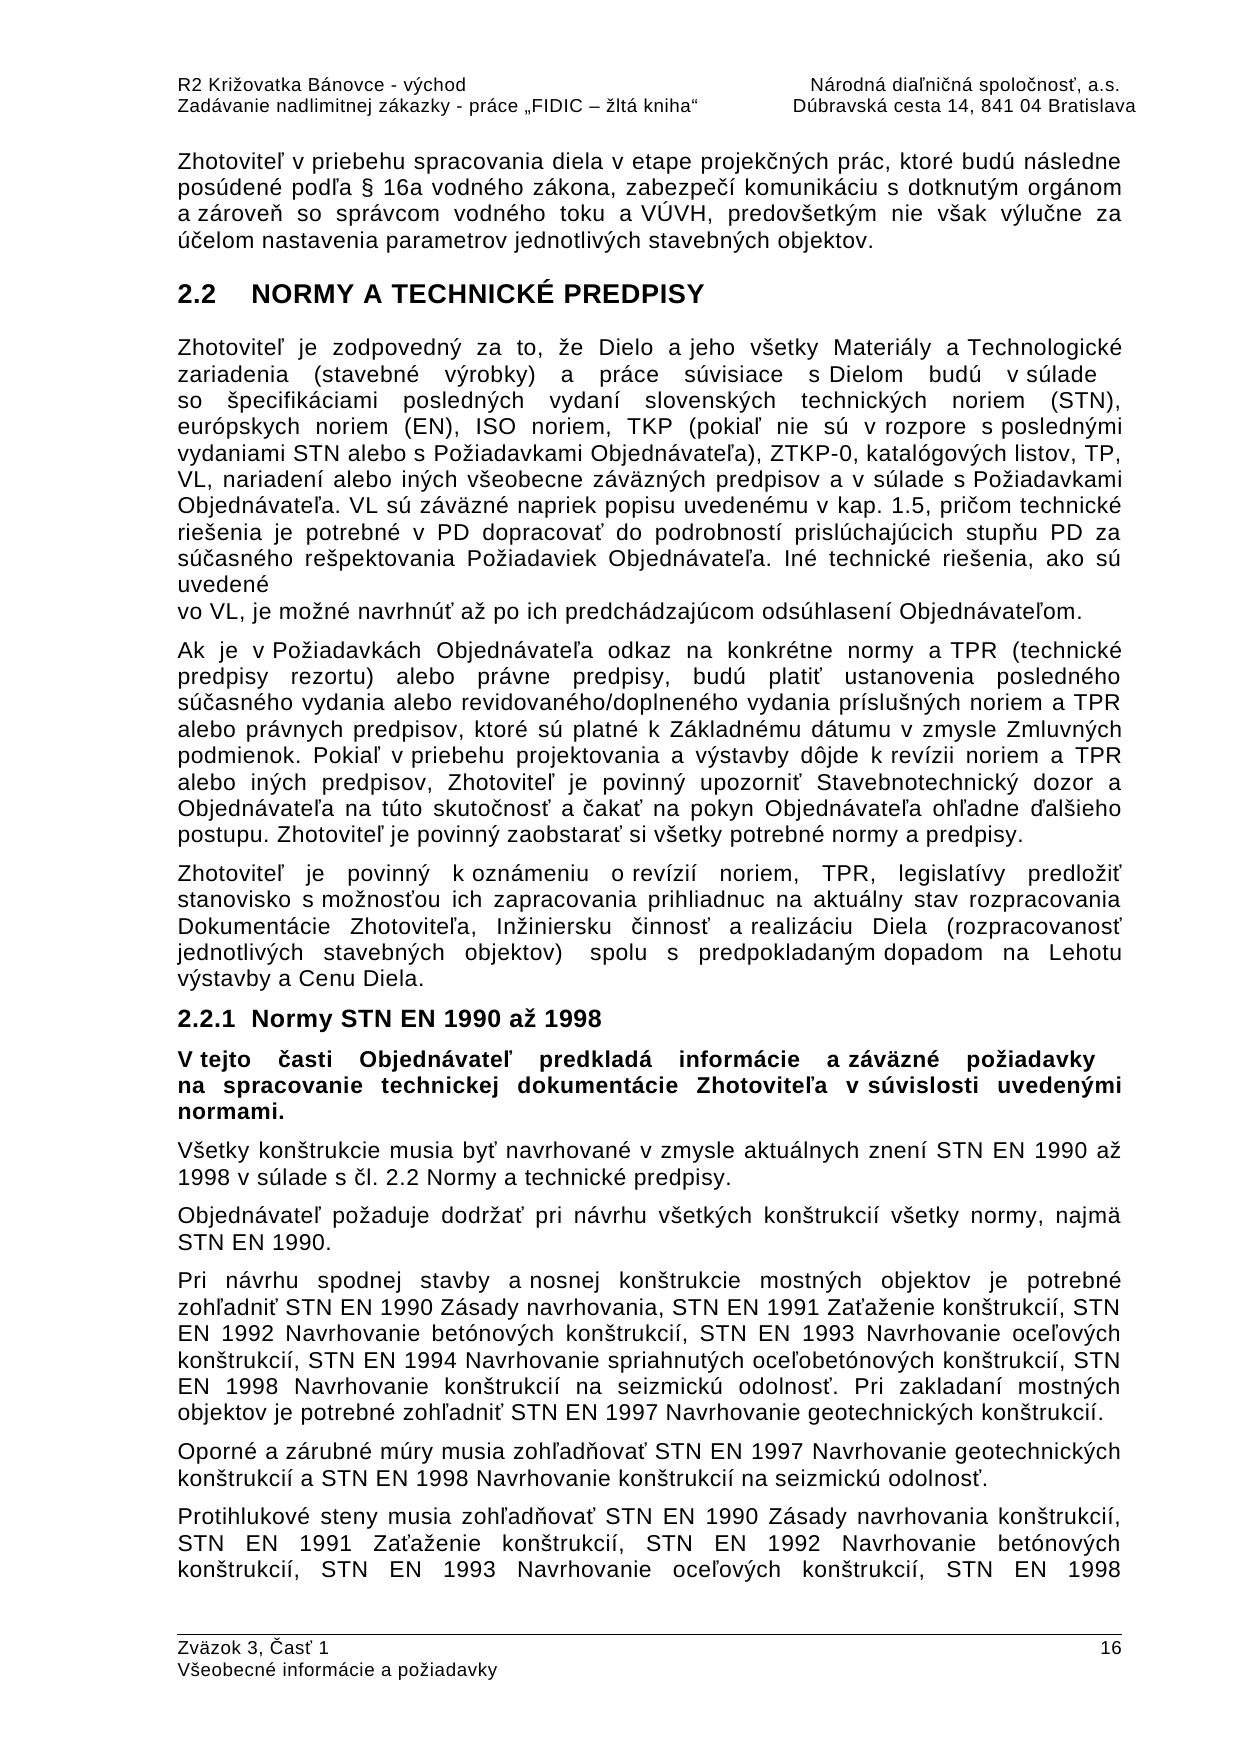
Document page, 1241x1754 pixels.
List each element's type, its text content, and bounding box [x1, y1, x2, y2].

text Oporné a zárubné múry musia zohľadňovať STN EN 1997 Navrhovanie geotechnických konštrukcií a STN EN 1998 Navrhovanie konštrukcií na seizmickú odolnosť. [177, 1438, 1122, 1491]
text Objednávateľ požaduje dodržať pri návrhu všetkých konštrukcií všetky normy, najmä STN EN 1990. [177, 1202, 1122, 1255]
subtitle 2.2 Normy a Technické Predpisy [177, 278, 1122, 309]
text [177, 1503, 1122, 1582]
subtitle 2.2.1 Normy STN EN 1990 až 1998 [177, 1004, 1122, 1033]
text Zhotoviteľ v priebehu spracovania diela v etape projekčných prác, ktoré budú následne posúdené podľa § 16a vodného zákona, zabezpečí komunikáciu s dotknutým orgánom a zároveň so správcom vodného toku a VÚVH, predovšetkým nie však výlučne za účelom nastavenia parametrov jednotlivých stavebných objektov. [177, 148, 1122, 253]
text V tejto časti Objednávateľ predkladá informácie a záväzné požiadavky na spracovanie technickej dokumentácie Zhotoviteľa v súvislosti uvedenými normami. [177, 1046, 1122, 1124]
text Všetky konštrukcie musia byť navrhované v zmysle aktuálnych znení STN EN 1990 až 1998 v súlade s čl. 2.2 Normy a technické predpisy. [177, 1137, 1122, 1190]
text Ak je v Požiadavkách Objednávateľa odkaz na konkrétne normy a TPR (technické predpisy rezortu) alebo právne predpisy, budú platiť ustanovenia posledného súčasného vydania alebo revidovaného/doplneného vydania príslušných noriem a TPR alebo právnych predpisov, ktoré sú platné k Základnému dátumu v zmysle Zmluvných podmienok. Pokiaľ v priebehu projektovania a výstavby dôjde k revízii noriem a TPR alebo iných predpisov, Zhotoviteľ je povinný upozorniť Stavebnotechnický dozor a Objednávateľa na túto skutočnosť a čakať na pokyn Objednávateľa ohľadne ďalšieho postupu. Zhotoviteľ je povinný zaobstarať si všetky potrebné normy a predpisy. [177, 637, 1122, 847]
text Pri návrhu spodnej stavby a nosnej konštrukcie mostných objektov je potrebné zohľadniť STN EN 1990 Zásady navrhovania, STN EN 1991 Zaťaženie konštrukcií, STN EN 1992 Navrhovanie betónových konštrukcií, STN EN 1993 Navrhovanie oceľových konštrukcií, STN EN 1994 Navrhovanie spriahnutých oceľobetónových konštrukcií, STN EN 1998 Navrhovanie konštrukcií na seizmickú odolnosť. Pri zakladaní mostných objektov je potrebné zohľadniť STN EN 1997 Navrhovanie geotechnických konštrukcií. [177, 1267, 1122, 1426]
text Zhotoviteľ je zodpovedný za to, že Dielo a jeho všetky Materiály a Technologické zariadenia (stavebné výrobky) a práce súvisiace s Dielom budú v súlade so špecifikáciami posledných vydaní slovenských technických noriem (STN), európskych noriem (EN), ISO noriem, TKP (pokiaľ nie sú v rozpore s poslednými vydaniami STN alebo s Požiadavkami Objednávateľa), ZTKP-0, katalógových listov, TP, VL, nariadení alebo iných všeobecne záväzných predpisov a v súlade s Požiadavkami Objednávateľa. VL sú záväzné napriek popisu uvedenému v kap. 1.5, pričom technické riešenia je potrebné v PD dopracovať do podrobností prislúchajúcich stupňu PD za súčasného rešpektovania Požiadaviek Objednávateľa. Iné technické riešenia, ako sú uvedené vo VL, je možné navrhnúť až po ich predchádzajúcom odsúhlasení Objednávateľom. [177, 334, 1122, 624]
text Zhotoviteľ je povinný k oznámeniu o revízií noriem, TPR, legislatívy predložiť stanovisko s možnosťou ich zapracovania prihliadnuc na aktuálny stav rozpracovania Dokumentácie Zhotoviteľa, Inžiniersku činnosť a realizáciu Diela (rozpracovanosť jednotlivých stavebných objektov) spolu s predpokladaným dopadom na Lehotu výstavby a Cenu Diela. [177, 860, 1122, 992]
